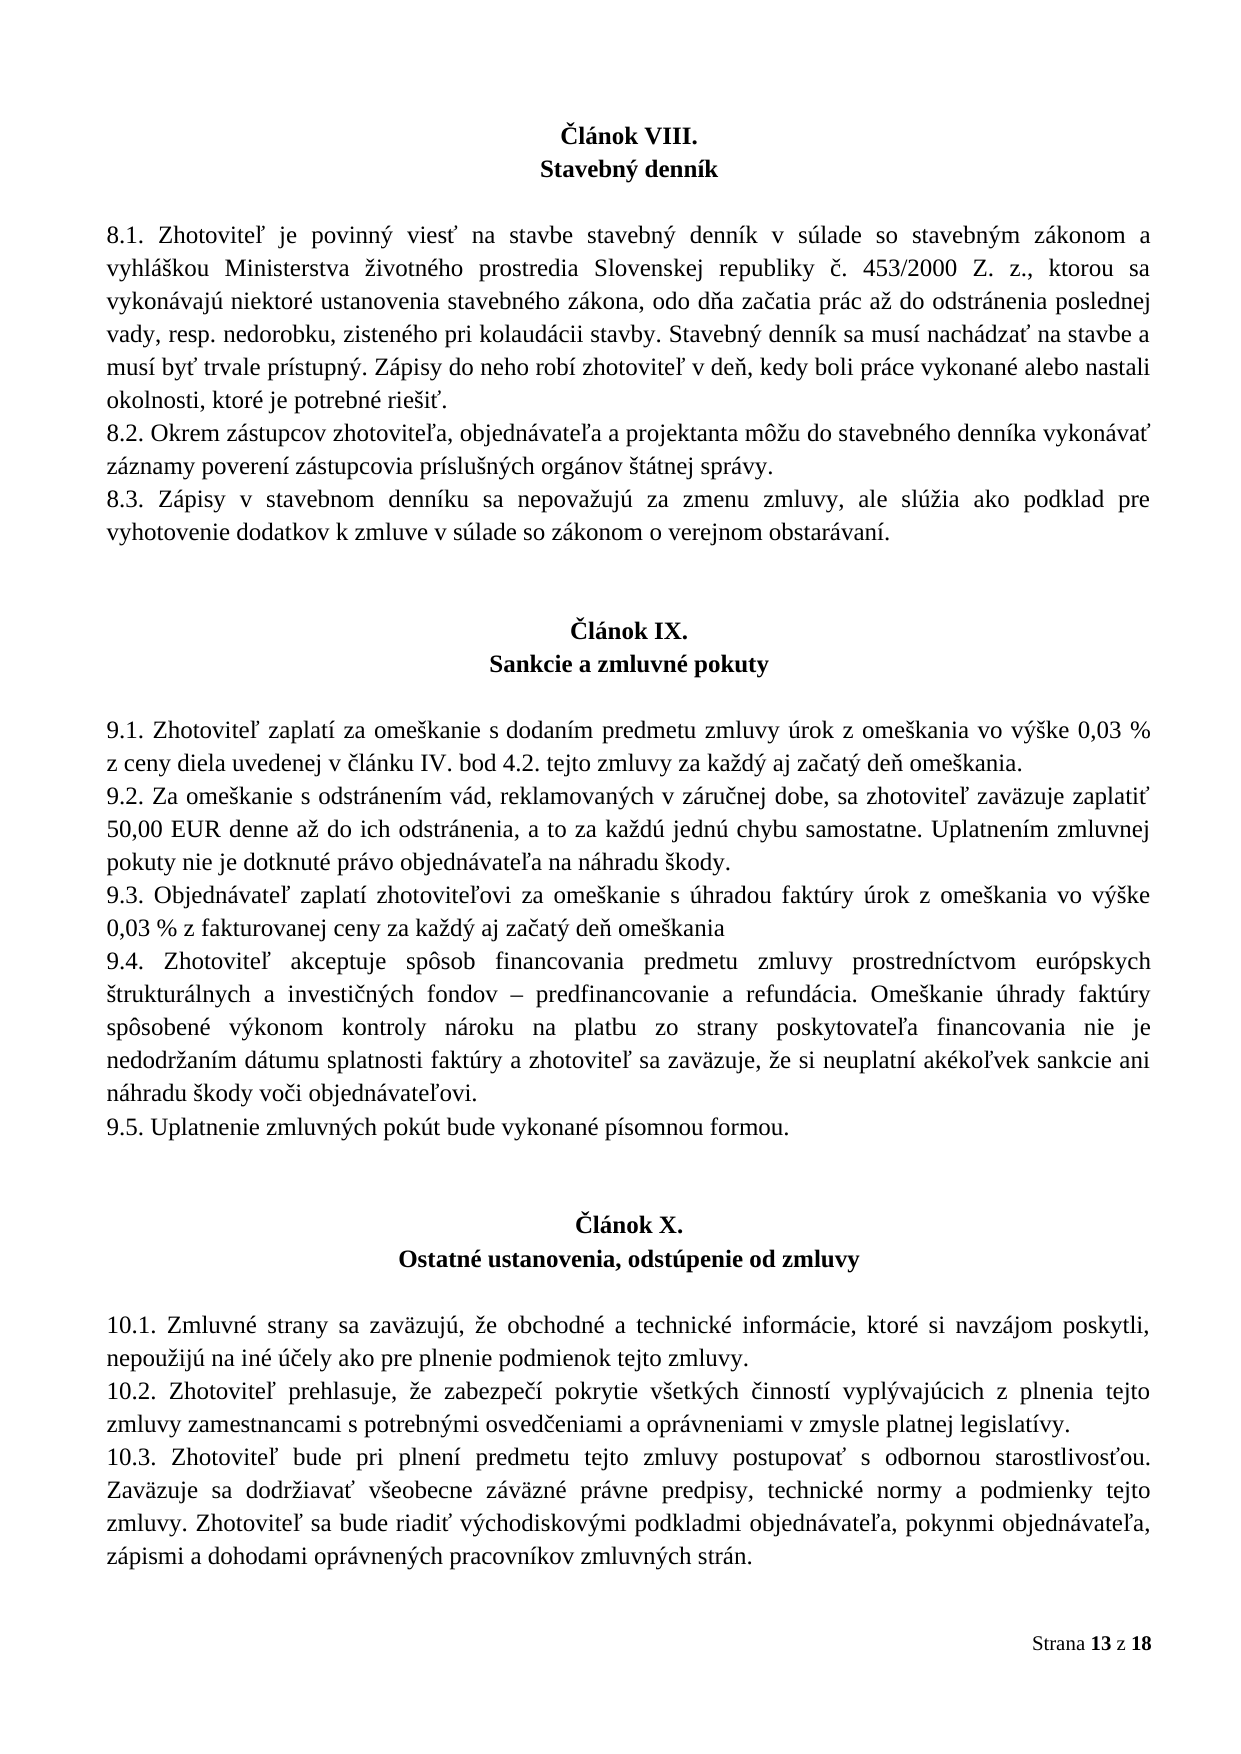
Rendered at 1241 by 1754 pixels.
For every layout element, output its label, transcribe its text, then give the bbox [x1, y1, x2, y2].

text Sankcie a zmluvné pokuty [106, 649, 1152, 678]
text 10.2. Zhotoviteľ prehlasuje, že zabezpečí pokrytie všetkých činností vyplývajúcich z plnenia tejto zmluvy zamestnancami s potrebnými osvedčeniami a oprávneniami v zmysle platnej legislatívy. [106, 1376, 1152, 1437]
text 9.5. Uplatnenie zmluvných pokút bude vykonané písomnou formou. [106, 1112, 1152, 1140]
text Ostatné ustanovenia, odstúpenie od zmluvy [106, 1244, 1152, 1272]
text 10.3. Zhotoviteľ bude pri plnení predmetu tejto zmluvy postupovať s odbornou starostlivosťou. Zaväzuje sa dodržiavať všeobecne záväzné právne predpisy, technické normy a podmienky tejto zmluvy. Zhotoviteľ sa bude riadiť východiskovými podkladmi objednávateľa, pokynmi objednávateľa, zápismi a dohodami oprávnených pracovníkov zmluvných strán. [106, 1442, 1152, 1569]
text 9.1. Zhotoviteľ zaplatí za omeškanie s dodaním predmetu zmluvy úrok z omeškania vo výške 0,03 % z ceny diela uvedenej v článku IV. bod 4.2. tejto zmluvy za každý aj začatý deň omeškania. [106, 715, 1152, 777]
text 8.1. Zhotoviteľ je povinný viesť na stavbe stavebný denník v súlade so stavebným zákonom a vyhláškou Ministerstva životného prostredia Slovenskej republiky č. 453/2000 Z. z., ktorou sa vykonávajú niektoré ustanovenia stavebného zákona, odo dňa začatia prác až do odstránenia poslednej vady, resp. nedorobku, zisteného pri kolaudácii stavby. Stavebný denník sa musí nachádzať na stavbe a musí byť trvale prístupný. Zápisy do neho robí zhotoviteľ v deň, kedy boli práce vykonané alebo nastali okolnosti, ktoré je potrebné riešiť. [106, 220, 1152, 414]
text 8.3. Zápisy v stavebnom denníku sa nepovažujú za zmenu zmluvy, ale slúžia ako podklad pre vyhotovenie dodatkov k zmluve v súlade so zákonom o verejnom obstarávaní. [106, 484, 1152, 546]
text 9.3. Objednávateľ zaplatí zhotoviteľovi za omeškanie s úhradou faktúry úrok z omeškania vo výške 0,03 % z fakturovanej ceny za každý aj začatý deň omeškania [106, 880, 1152, 942]
text 8.2. Okrem zástupcov zhotoviteľa, objednávateľa a projektanta môžu do stavebného denníka vykonávať záznamy poverení zástupcovia príslušných orgánov štátnej správy. [106, 418, 1152, 480]
text Článok X. [106, 1211, 1152, 1239]
text 9.2. Za omeškanie s odstránením vád, reklamovaných v záručnej dobe, sa zhotoviteľ zaväzuje zaplatiť 50,00 EUR denne až do ich odstránenia, a to za každú jednú chybu samostatne. Uplatnením zmluvnej pokuty nie je dotknuté právo objednávateľa na náhradu škody. [106, 781, 1152, 876]
text Stavebný denník [106, 154, 1152, 183]
text 9.4. Zhotoviteľ akceptuje spôsob financovania predmetu zmluvy prostredníctvom európskych štrukturálnych a investičných fondov – predfinancovanie a refundácia. Omeškanie úhrady faktúry spôsobené výkonom kontroly nároku na platbu zo strany poskytovateľa financovania nie je nedodržaním dátumu splatnosti faktúry a zhotoviteľ sa zaväzuje, že si neuplatní akékoľvek sankcie ani náhradu škody voči objednávateľovi. [106, 946, 1152, 1107]
text Článok VIII. [106, 121, 1152, 150]
text 10.1. Zmluvné strany sa zaväzujú, že obchodné a technické informácie, ktoré si navzájom poskytli, nepoužijú na iné účely ako pre plnenie podmienok tejto zmluvy. [106, 1310, 1152, 1371]
text Článok IX. [106, 616, 1152, 645]
